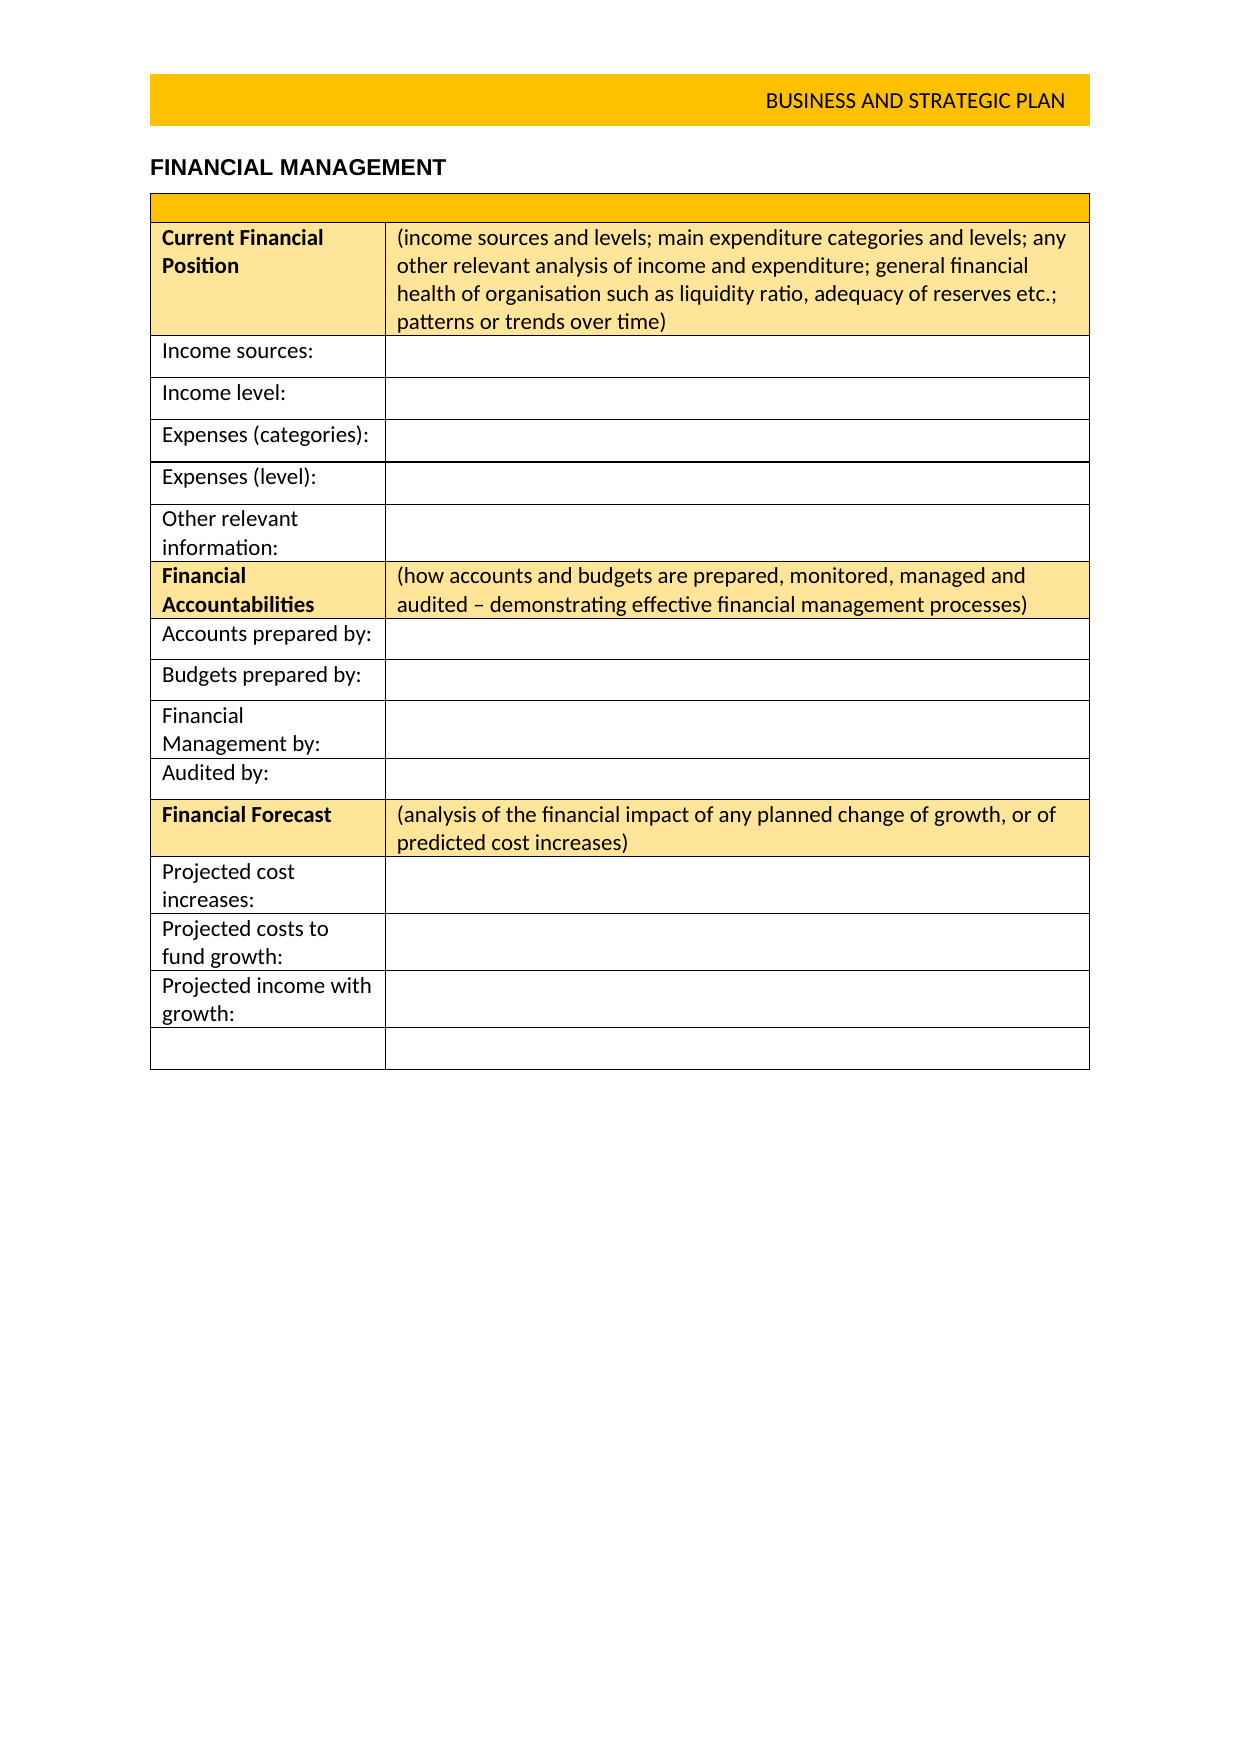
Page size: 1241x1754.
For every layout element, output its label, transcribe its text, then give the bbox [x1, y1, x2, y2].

table_cell [386, 336, 1089, 377]
table_cell [386, 914, 1089, 970]
table_cell Income level: [151, 378, 385, 419]
table_cell [386, 420, 1089, 461]
table_cell Financial Management by: [151, 701, 385, 757]
table_cell Income sources: [151, 336, 385, 377]
table_cell [386, 505, 1089, 561]
table_cell Financial Forecast [151, 800, 385, 856]
table_cell [386, 619, 1089, 659]
table_cell Expenses (level): [151, 463, 385, 503]
table_cell Projected cost increases: [151, 857, 385, 913]
table_cell (income sources and levels; main expenditure categories and levels; any other relevant analysis of income and expenditure; general financial health of organisation such as liquidity ratio, adequacy of reserves etc.; patterns or trends over time) [386, 223, 1089, 335]
subtitle FINANCIAL MANAGEMENT [150, 154, 1090, 180]
table_cell [386, 1028, 1089, 1068]
table_cell [386, 378, 1089, 419]
table_cell Expenses (categories): [151, 420, 385, 461]
table_cell [386, 857, 1089, 913]
table_cell [386, 701, 1089, 757]
table_cell Projected income with growth: [151, 971, 385, 1027]
table_cell [386, 971, 1089, 1027]
table_cell Financial Accountabilities [151, 562, 385, 618]
table_cell [386, 463, 1089, 503]
table_cell Projected costs to fund growth: [151, 914, 385, 970]
table_cell Other relevant information: [151, 505, 385, 561]
table_cell (how accounts and budgets are prepared, monitored, managed and audited – demonstrating effective financial management processes) [386, 562, 1089, 618]
table_cell [386, 660, 1089, 700]
table_cell Accounts prepared by: [151, 619, 385, 659]
table_header [151, 194, 1089, 222]
table_cell (analysis of the financial impact of any planned change of growth, or of predicted cost increases) [386, 800, 1089, 856]
table_cell Budgets prepared by: [151, 660, 385, 700]
table_cell [151, 1028, 385, 1068]
table_cell Audited by: [151, 759, 385, 799]
table_cell [386, 759, 1089, 799]
table_cell Current Financial Position [151, 223, 385, 335]
